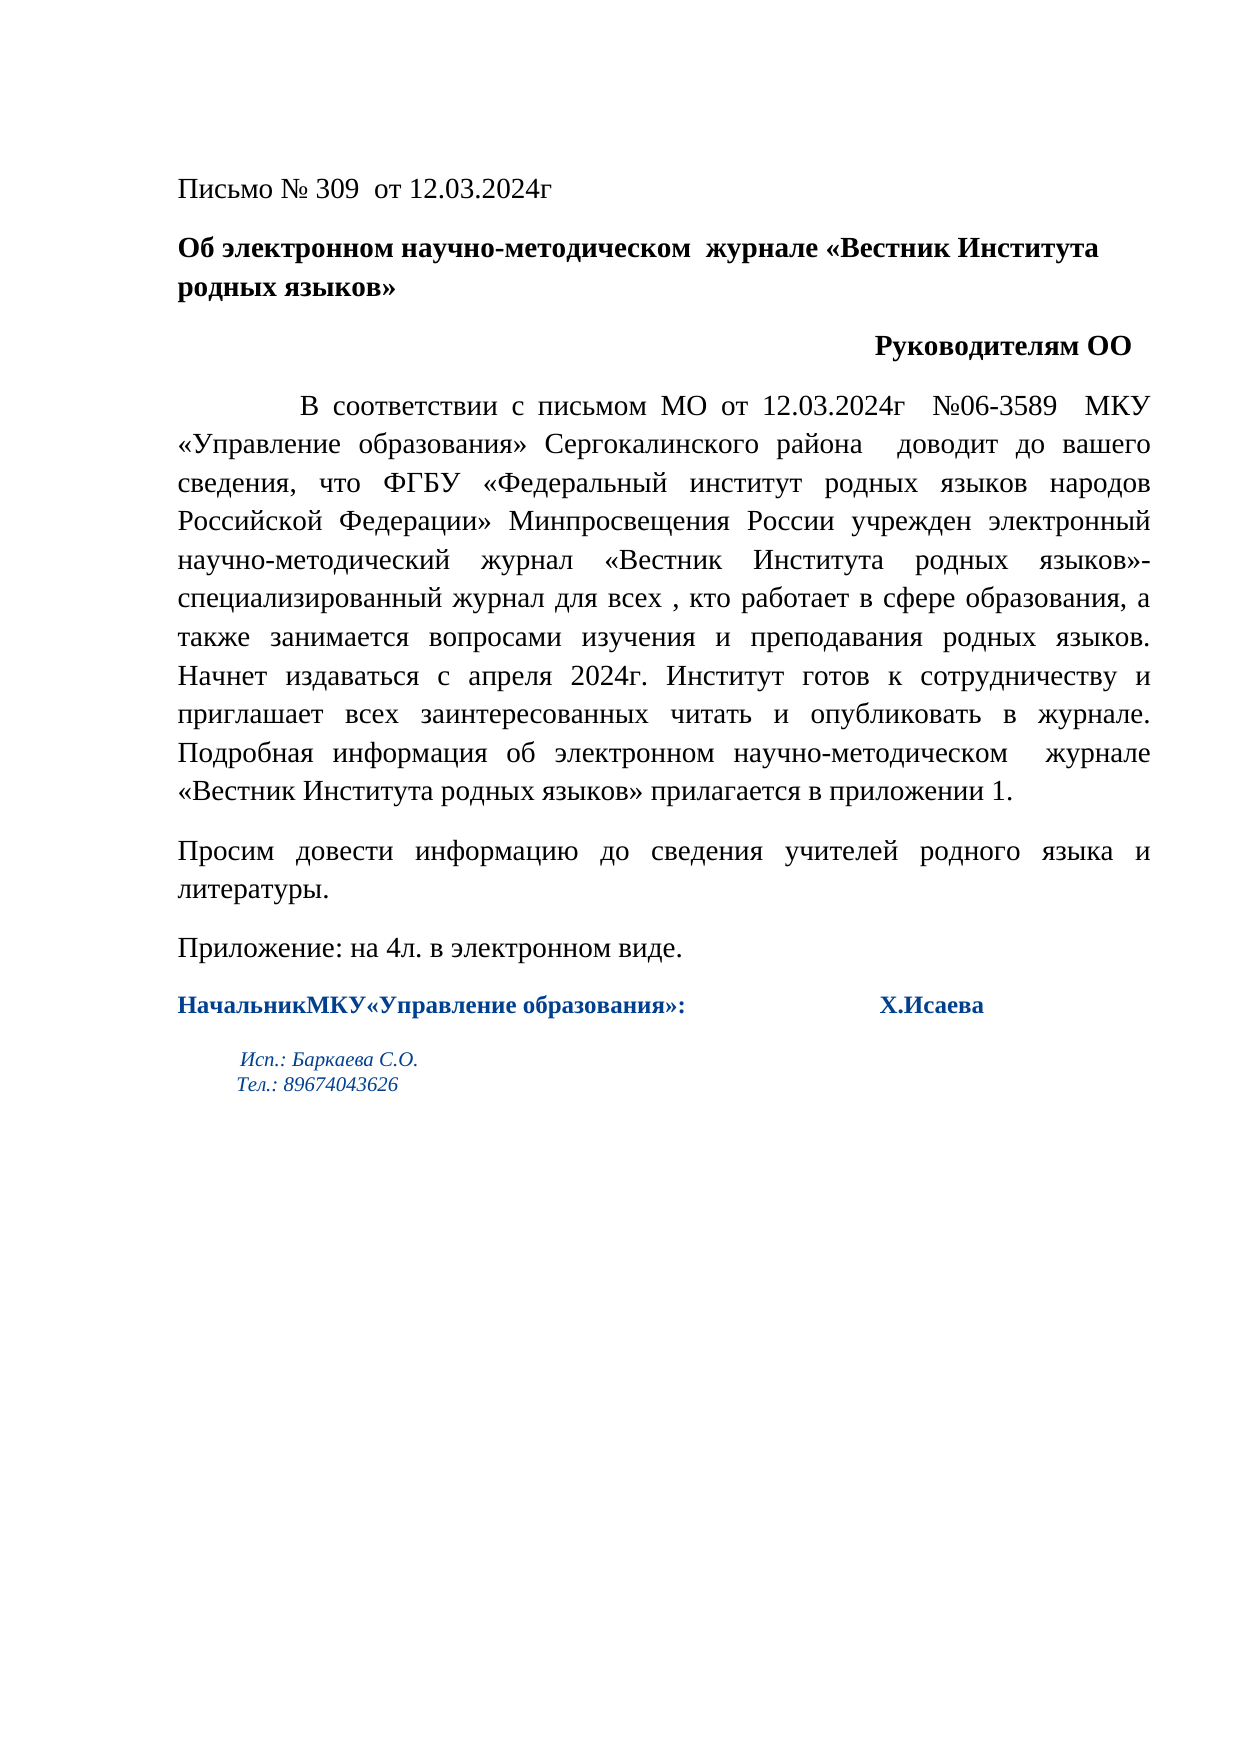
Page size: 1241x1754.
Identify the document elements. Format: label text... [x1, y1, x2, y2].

text Приложение: на 4л. в электронном виде. [177, 931, 1152, 964]
text Исп.: Баркаева С.О. [177, 1047, 1152, 1071]
text НачальникМКУ«Управление образования»: Х.Исаева [177, 990, 1152, 1019]
text Тел.: 89674043626 [177, 1071, 1152, 1096]
text В соответствии с письмом МО от 12.03.2024г №06-3589 МКУ «Управление образования» Сергокалинского района доводит до вашего сведения, что ФГБУ «Федеральный институт родных языков народов Российской Федерации» Минпросвещения России учрежден электронный научно-методический журнал «Вестник Института родных языков»-специализированный журнал для всех , кто работает в сфере образования, а также занимается вопросами изучения и преподавания родных языков. Начнет издаваться с апреля 2024г. Институт готов к сотрудничеству и приглашает всех заинтересованных читать и опубликовать в журнале. Подробная информация об электронном научно-методическом журнале «Вестник Института родных языков» прилагается в приложении 1. [177, 388, 1152, 807]
text Просим довести информацию до сведения учителей родного языка и литературы. [177, 833, 1152, 905]
text Письмо № 309 от 12.03.2024г [177, 171, 1152, 205]
text Руководителям ОО [177, 328, 1152, 362]
text Об электронном научно-методическом журнале «Вестник Института родных языков» [177, 231, 1152, 303]
